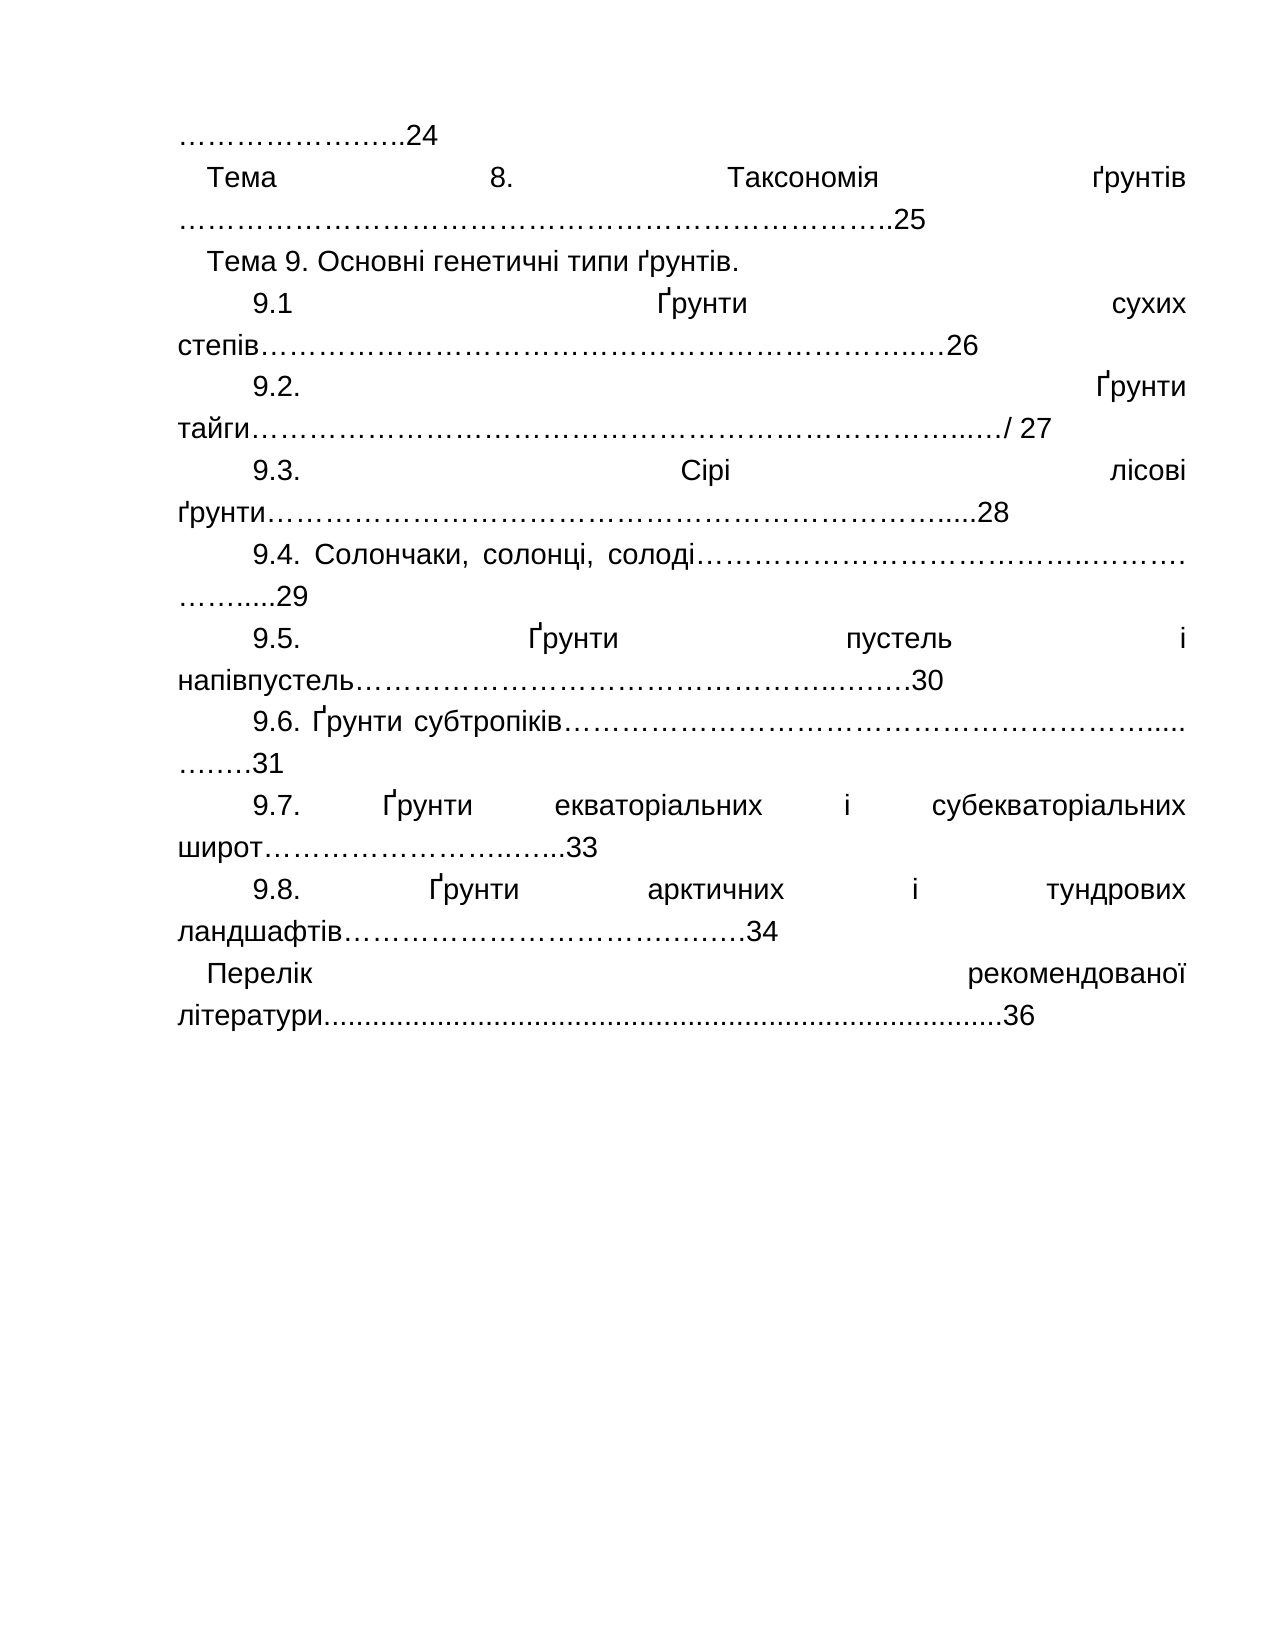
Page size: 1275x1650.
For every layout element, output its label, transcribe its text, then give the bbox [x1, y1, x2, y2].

text 9.8. Ґрунти арктичних і тундрових ландшафтів…………………………….….….34 [177, 872, 1186, 947]
text 9.1 Ґрунти сухих степів…………………………………………………………..…26 [177, 286, 1186, 361]
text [177, 118, 1186, 152]
text 9.7. Ґрунти екваторіальних і субекваторіальних широт……………………..…...33 [177, 788, 1186, 863]
text 9.3. Сірі лісові ґрунти…………………………………………………………….....28 [177, 453, 1186, 528]
text Тема 8. Таксономія ґрунтів ………………………………………………………………..25 [177, 160, 1186, 235]
text Тема 9. Основні генетичні типи ґрунтів. [177, 244, 1186, 277]
text Перелік рекомендованої літератури....................................................................................36 [177, 956, 1186, 1031]
text 9.5. Ґрунти пустель і напівпустель…………………………………………..….….30 [177, 621, 1186, 696]
text 9.2. Ґрунти тайги………………………………………………………………...…/ 27 [177, 369, 1186, 445]
text 9.6. Ґрунти субтропіків…………………………………………………….....….….31 [177, 704, 1186, 780]
text 9.4. Солончаки, солонці, солоді…………………………………..……….…….....29 [177, 537, 1186, 612]
